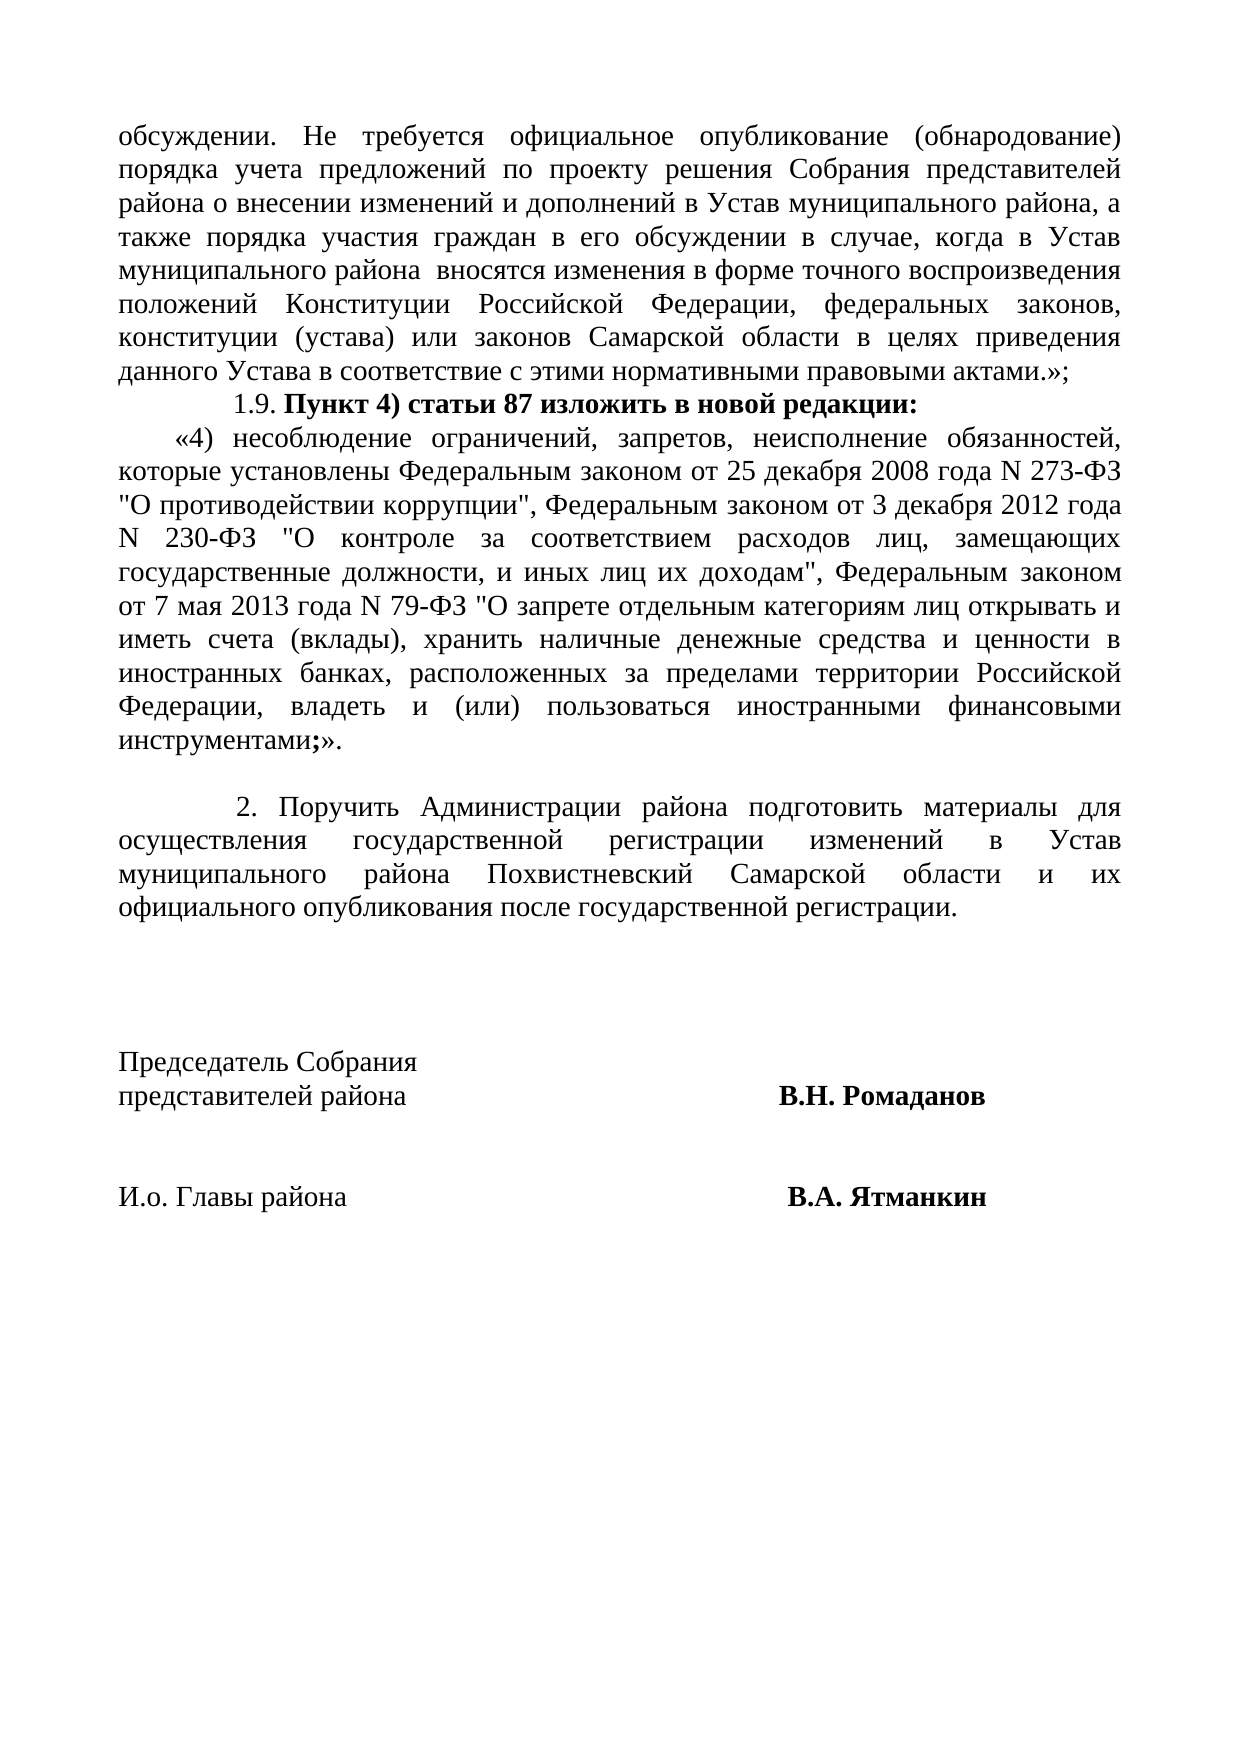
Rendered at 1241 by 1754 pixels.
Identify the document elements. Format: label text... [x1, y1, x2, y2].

text представителей района В.Н. Ромаданов [118, 1078, 1122, 1112]
text 1.9. Пункт 4) статьи 87 изложить в новой редакции: [118, 386, 1122, 420]
text «4) несоблюдение ограничений, запретов, неисполнение обязанностей, которые установлены Федеральным законом от 25 декабря 2008 года N 273-ФЗ "О противодействии коррупции", Федеральным законом от 3 декабря 2012 года N 230-ФЗ "О контроле за соответствием расходов лиц, замещающих государственные должности, и иных лиц их доходам", Федеральным законом от 7 мая 2013 года N 79-ФЗ "О запрете отдельным категориям лиц открывать и иметь счета (вклады), хранить наличные денежные средства и ценности в иностранных банках, расположенных за пределами территории Российской Федерации, владеть и (или) пользоваться иностранными финансовыми инструментами;». [118, 420, 1122, 755]
text 2. Поручить Администрации района подготовить материалы для осуществления государственной регистрации изменений в Устав муниципального района Похвистневский Самарской области и их официального опубликования после государственной регистрации. [118, 789, 1122, 923]
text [118, 118, 1122, 386]
text Председатель Собрания [118, 1044, 1122, 1078]
text И.о. Главы района В.А. Ятманкин [118, 1179, 1122, 1212]
